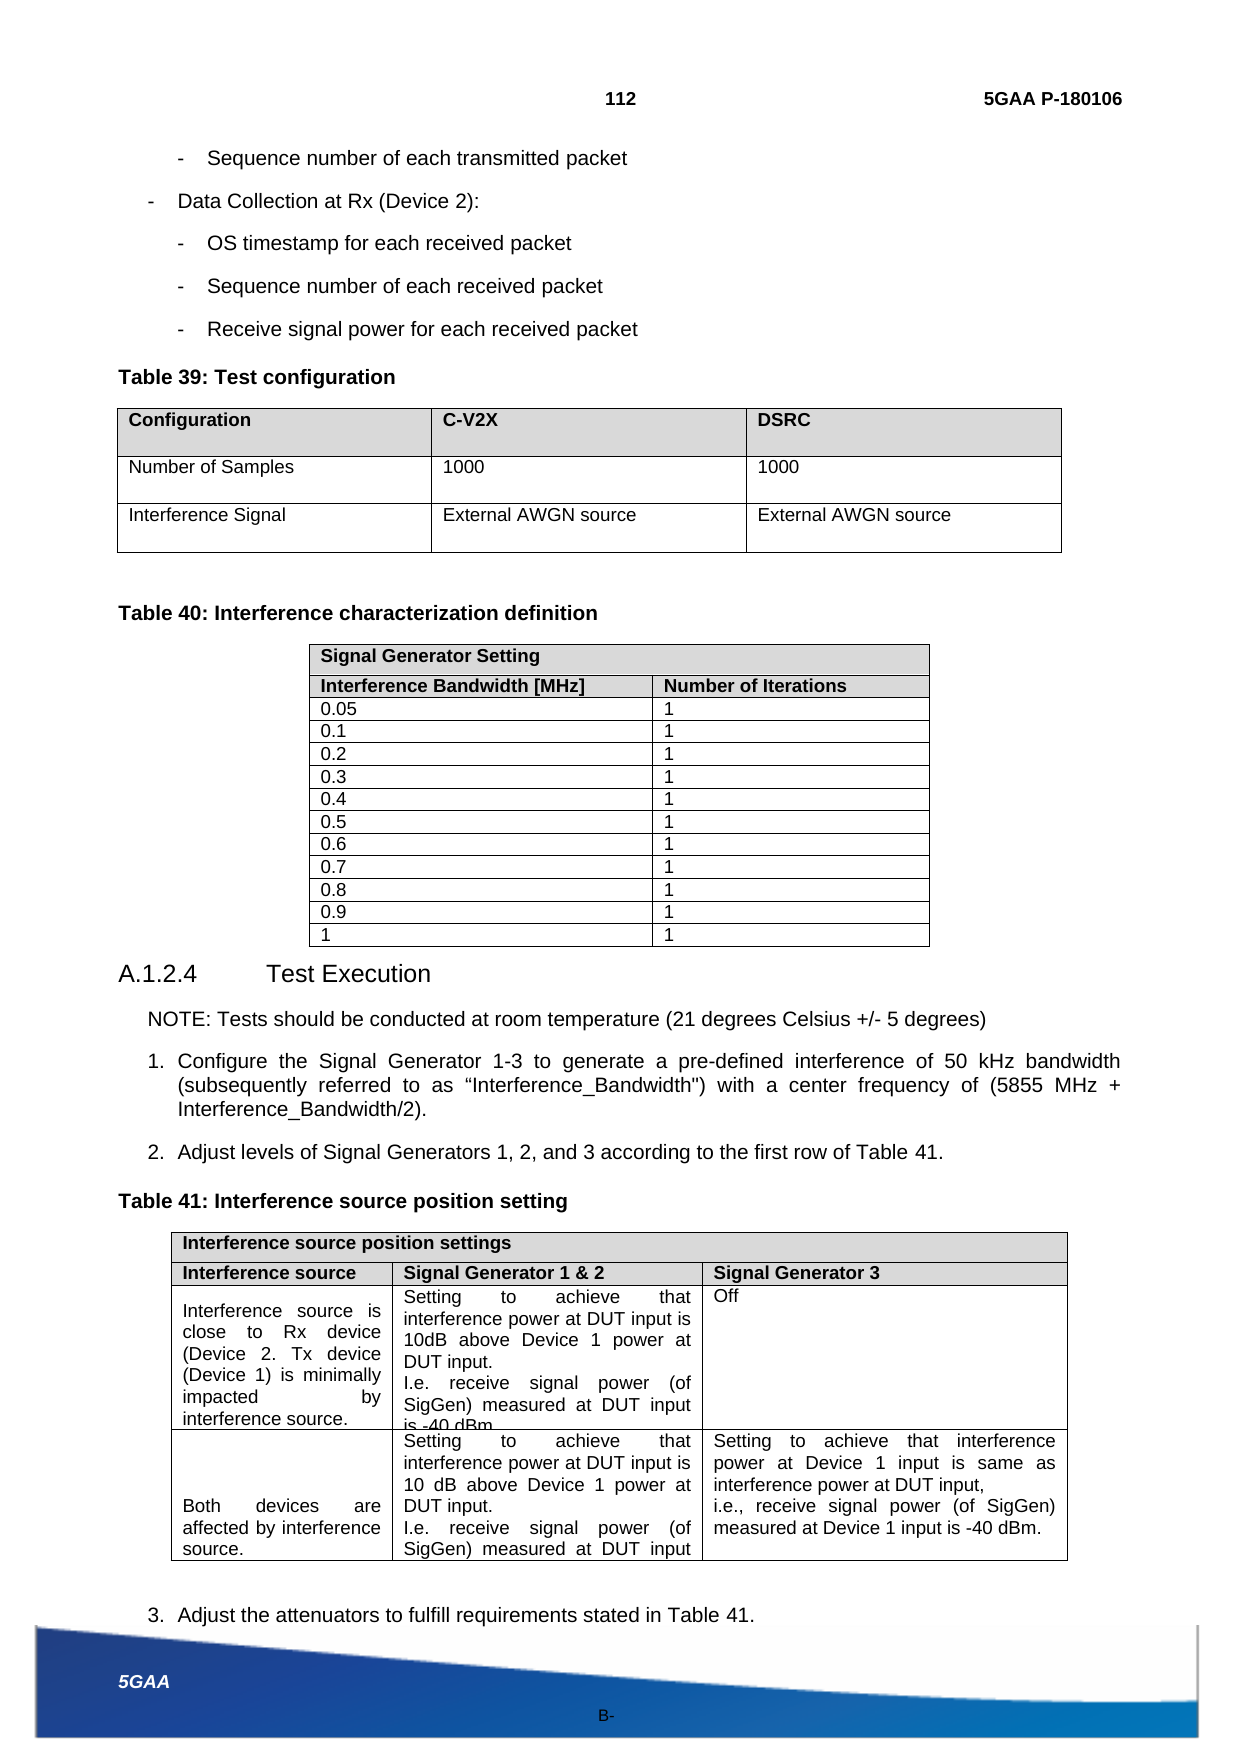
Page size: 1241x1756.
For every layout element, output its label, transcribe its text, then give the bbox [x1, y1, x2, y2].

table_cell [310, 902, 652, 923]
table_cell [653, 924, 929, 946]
list Adjust levels of Signal Generators 1, 2, and 3 according to the first row of Table 41. [147, 1140, 1240, 1164]
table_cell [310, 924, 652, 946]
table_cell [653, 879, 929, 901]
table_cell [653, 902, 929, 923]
list OS timestamp for each received packet [177, 231, 1240, 255]
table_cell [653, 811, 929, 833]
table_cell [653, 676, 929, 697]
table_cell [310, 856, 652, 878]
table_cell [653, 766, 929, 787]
list Adjust the attenuators to fulfill requirements stated in Table 41. [147, 1603, 1240, 1627]
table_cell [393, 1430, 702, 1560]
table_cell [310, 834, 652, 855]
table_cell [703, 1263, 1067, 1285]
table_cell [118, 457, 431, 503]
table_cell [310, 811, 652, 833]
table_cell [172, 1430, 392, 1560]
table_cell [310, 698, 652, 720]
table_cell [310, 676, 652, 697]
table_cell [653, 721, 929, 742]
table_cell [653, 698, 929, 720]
list Sequence number of each transmitted packet [177, 146, 1240, 170]
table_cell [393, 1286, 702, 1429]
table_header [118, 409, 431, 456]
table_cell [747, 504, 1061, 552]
list Configure the Signal Generator 1-3 to generate a pre-defined interference of 50 kHz bandwidth (subsequently referred to as “Interference_Bandwidth") with a center frequency of (5855 MHz + Interference_Bandwidth/2). [147, 1049, 1122, 1121]
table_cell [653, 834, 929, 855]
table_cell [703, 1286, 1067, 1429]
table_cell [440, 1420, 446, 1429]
list Data Collection at Rx (Device 2): [147, 188, 1240, 212]
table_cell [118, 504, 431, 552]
list Receive signal power for each received packet [177, 316, 1240, 340]
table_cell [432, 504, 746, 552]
list Sequence number of each received packet [177, 274, 1240, 298]
picture [0, 1625, 1241, 1755]
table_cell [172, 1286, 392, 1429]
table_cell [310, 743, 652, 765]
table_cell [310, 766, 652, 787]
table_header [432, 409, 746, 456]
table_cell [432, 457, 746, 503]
text Table 40: Interference characterization definition [118, 601, 1240, 625]
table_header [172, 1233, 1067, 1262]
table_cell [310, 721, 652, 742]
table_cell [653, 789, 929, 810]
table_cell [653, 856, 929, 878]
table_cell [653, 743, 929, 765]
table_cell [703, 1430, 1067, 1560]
list Test Execution [118, 959, 1240, 987]
text NOTE: Tests should be conducted at room temperature (21 degrees Celsius +/- 5 degrees) [147, 1006, 1240, 1030]
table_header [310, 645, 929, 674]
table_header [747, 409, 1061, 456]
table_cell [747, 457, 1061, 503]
subtitle Table 39: Test configuration [118, 365, 1240, 389]
subtitle Table 41: Interference source position setting [118, 1188, 1240, 1212]
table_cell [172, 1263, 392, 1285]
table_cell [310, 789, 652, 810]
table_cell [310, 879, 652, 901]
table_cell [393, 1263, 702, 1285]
